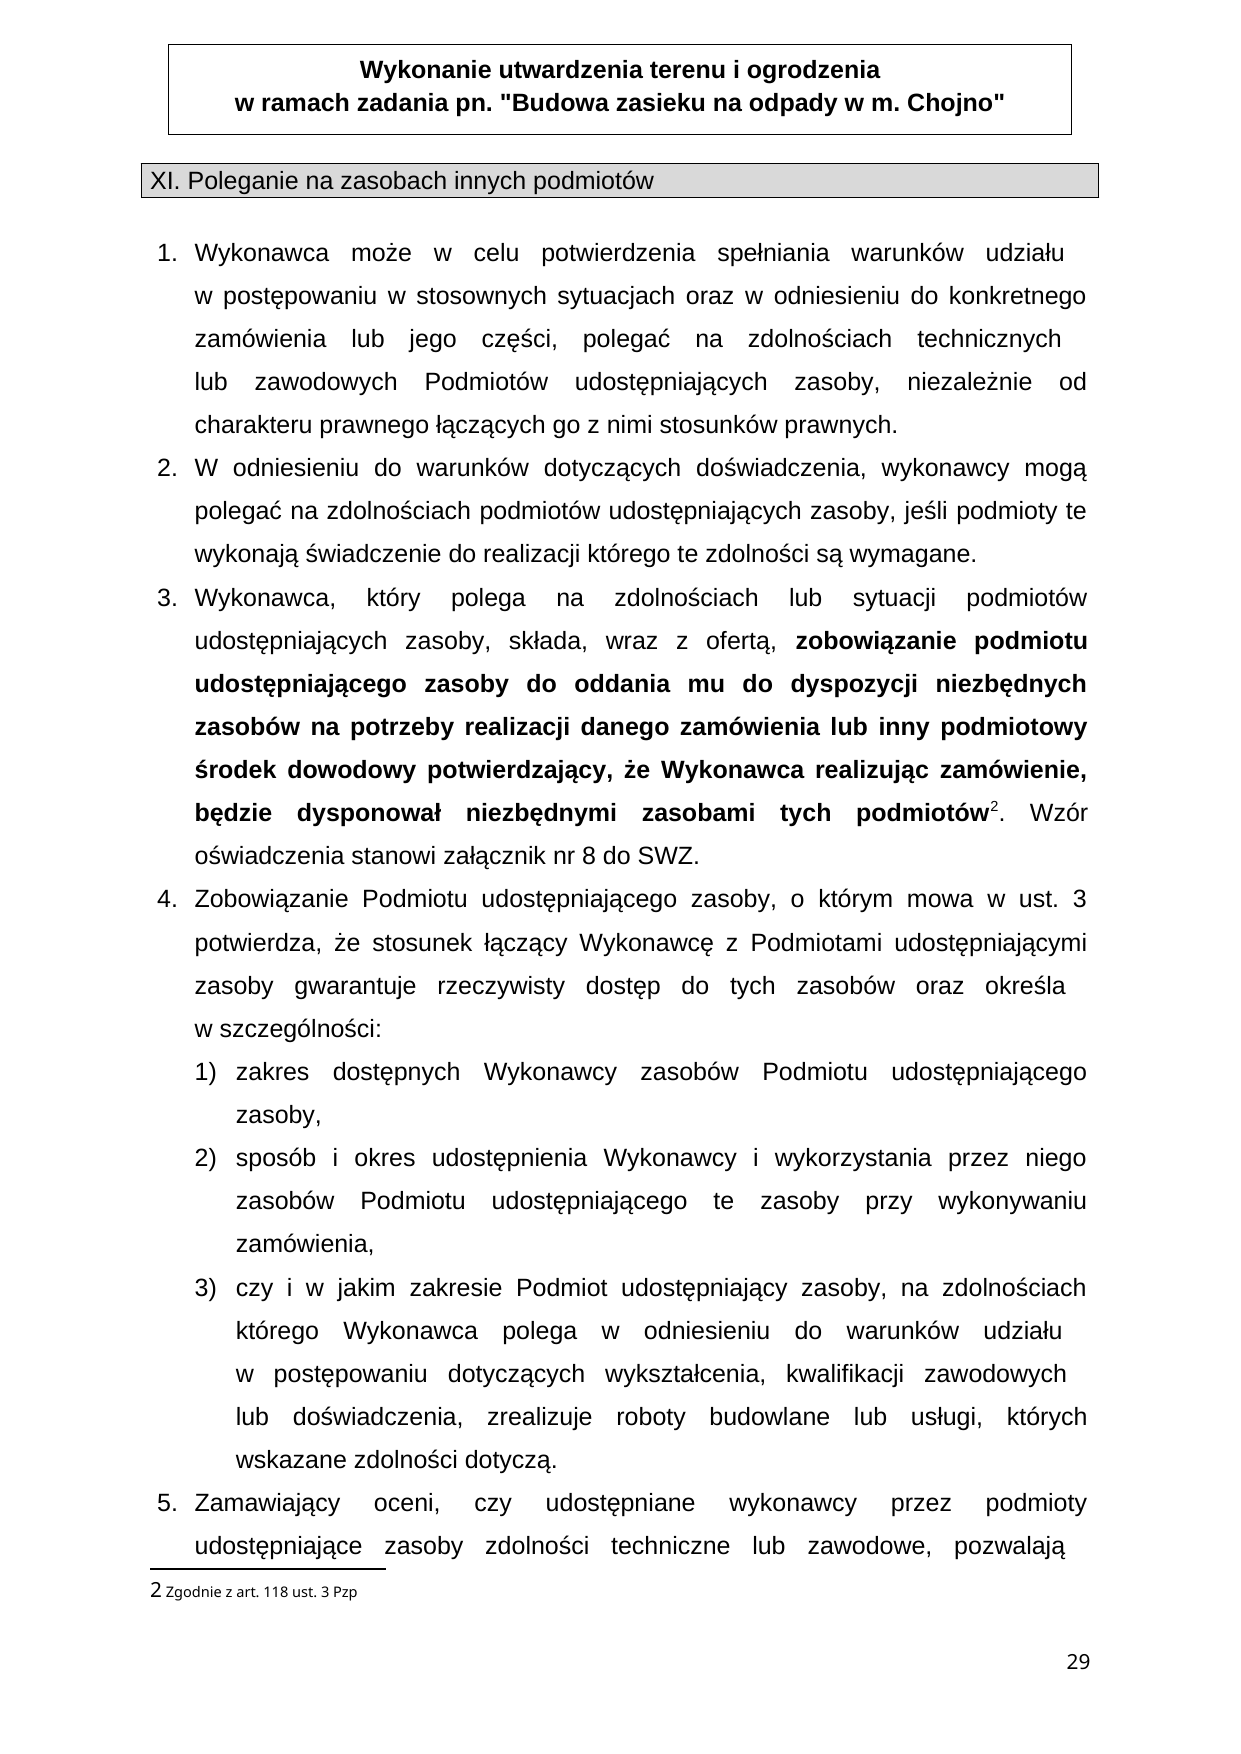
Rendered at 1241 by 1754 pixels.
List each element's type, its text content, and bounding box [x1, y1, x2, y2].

list Wykonawca może w celu potwierdzenia spełniania warunków udziału w postępowaniu w stosownych sytuacjach oraz w odniesieniu do konkretnego zamówienia lub jego części, polegać na zdolnościach technicznych lub zawodowych Podmiotów udostępniających zasoby, niezależnie od charakteru prawnego łączących go z nimi stosunków prawnych. [157, 237, 1088, 439]
list W odniesieniu do warunków dotyczących doświadczenia, wykonawcy mogą polegać na zdolnościach podmiotów udostępniających zasoby, jeśli podmioty te wykonają świadczenie do realizacji którego te zdolności są wymagane. [157, 453, 1088, 568]
list Wykonawca, który polega na zdolnościach lub sytuacji podmiotów udostępniających zasoby, składa, wraz z ofertą, zobowiązanie podmiotu udostępniającego zasoby do oddania mu do dyspozycji niezbędnych zasobów na potrzeby realizacji danego zamówienia lub inny podmiotowy środek dowodowy potwierdzający, że Wykonawca realizując zamówienie, będzie dysponował niezbędnymi zasobami tych podmiotów. Wzór oświadczenia stanowi załącznik nr 8 do SWZ. [157, 582, 1088, 870]
list czy i w jakim zakresie Podmiot udostępniający zasoby, na zdolnościach którego Wykonawca polega w odniesieniu do warunków udziału w postępowaniu dotyczących wykształcenia, kwalifikacji zawodowych lub doświadczenia, zrealizuje roboty budowlane lub usługi, których wskazane zdolności dotyczą. [194, 1272, 1088, 1474]
subtitle XI. Poleganie na zasobach innych podmiotów [142, 164, 1098, 197]
list zakres dostępnych Wykonawcy zasobów Podmiotu udostępniającego zasoby, [194, 1057, 1088, 1129]
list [157, 1488, 1088, 1560]
list sposób i okres udostępnienia Wykonawcy i wykorzystania przez niego zasobów Podmiotu udostępniającego te zasoby przy wykonywaniu zamówienia, [194, 1143, 1088, 1258]
list Zobowiązanie Podmiotu udostępniającego zasoby, o którym mowa w ust. 3 potwierdza, że stosunek łączący Wykonawcę z Podmiotami udostępniającymi zasoby gwarantuje rzeczywisty dostęp do tych zasobów oraz określa w szczególności: [157, 884, 1088, 1042]
